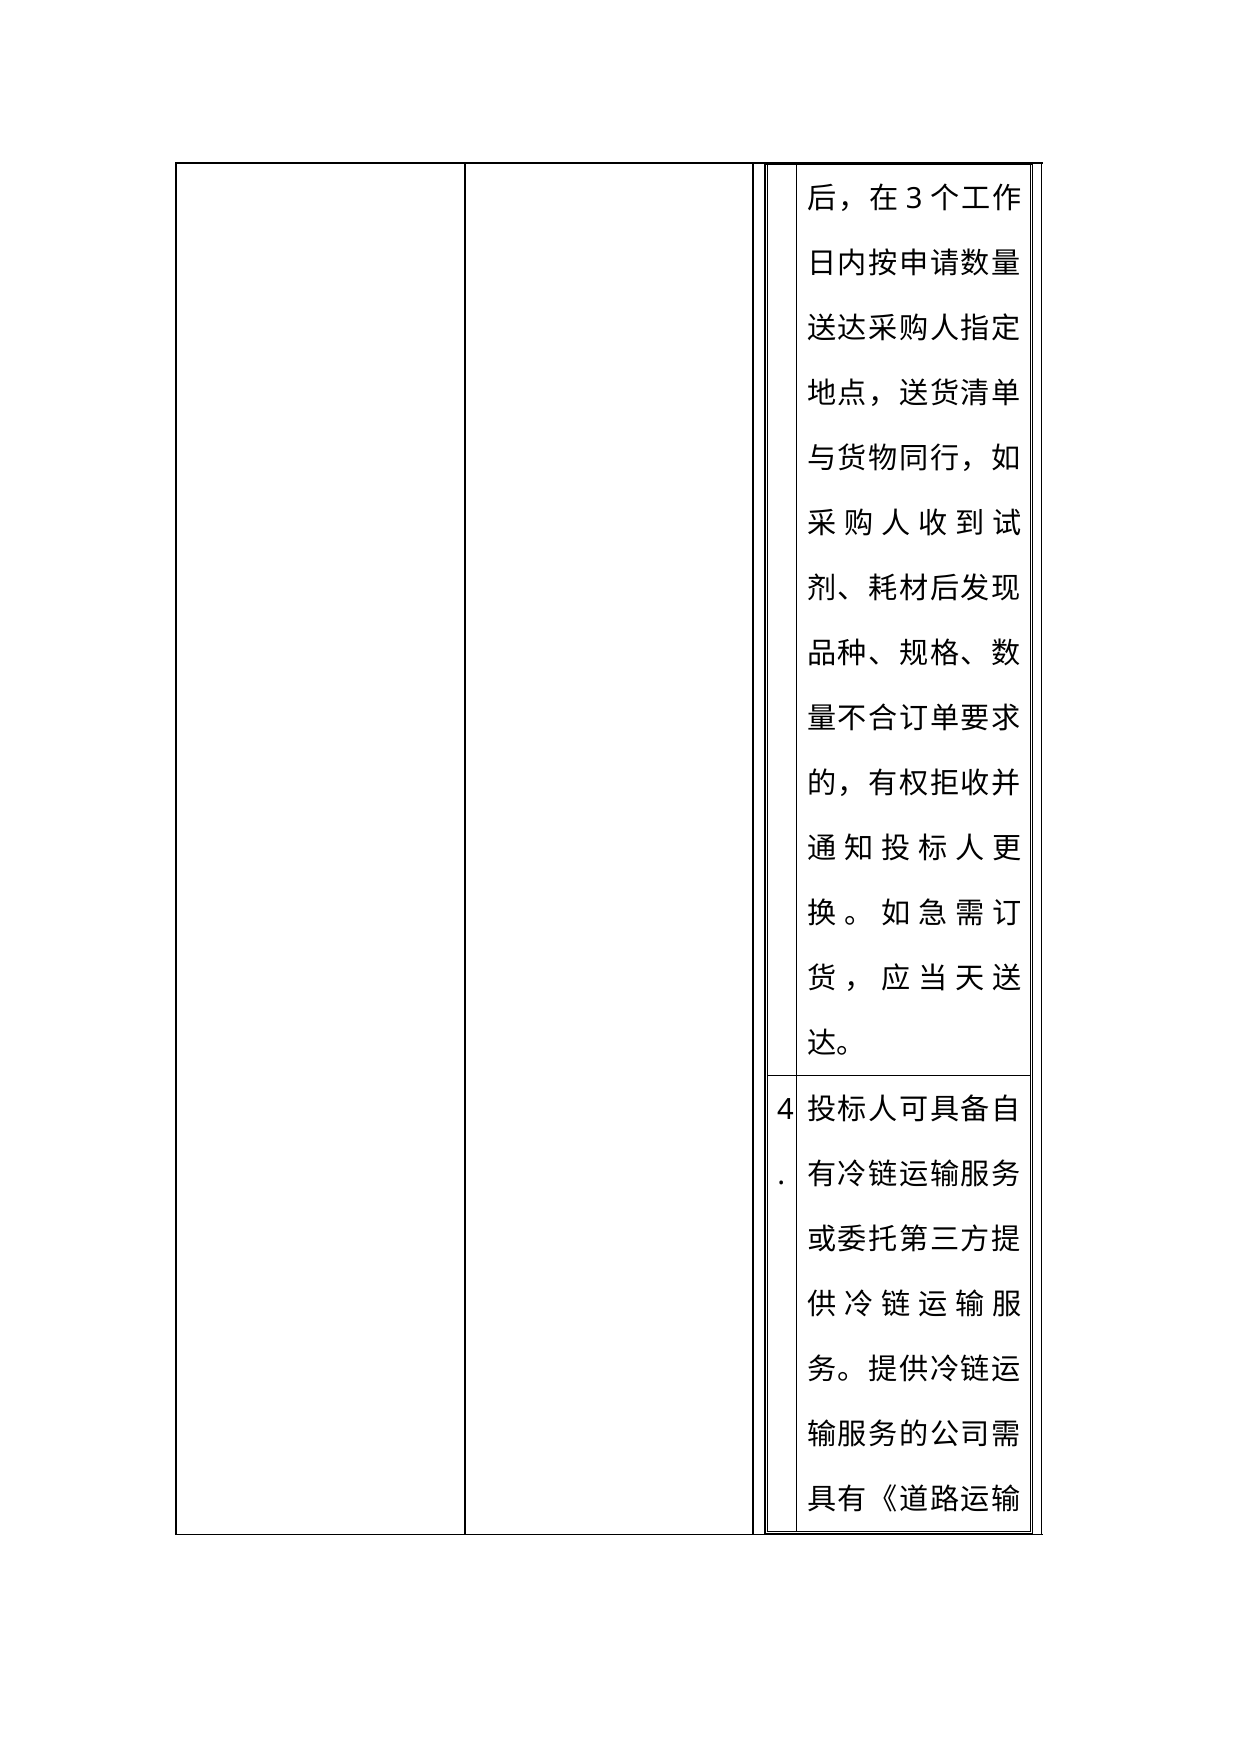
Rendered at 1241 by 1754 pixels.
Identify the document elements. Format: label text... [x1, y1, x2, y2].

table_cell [768, 165, 796, 1075]
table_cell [754, 164, 764, 1534]
table_cell 1 [177, 164, 464, 1534]
table_cell ★ [466, 164, 752, 1534]
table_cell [1033, 164, 1041, 1534]
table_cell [797, 165, 1030, 1075]
